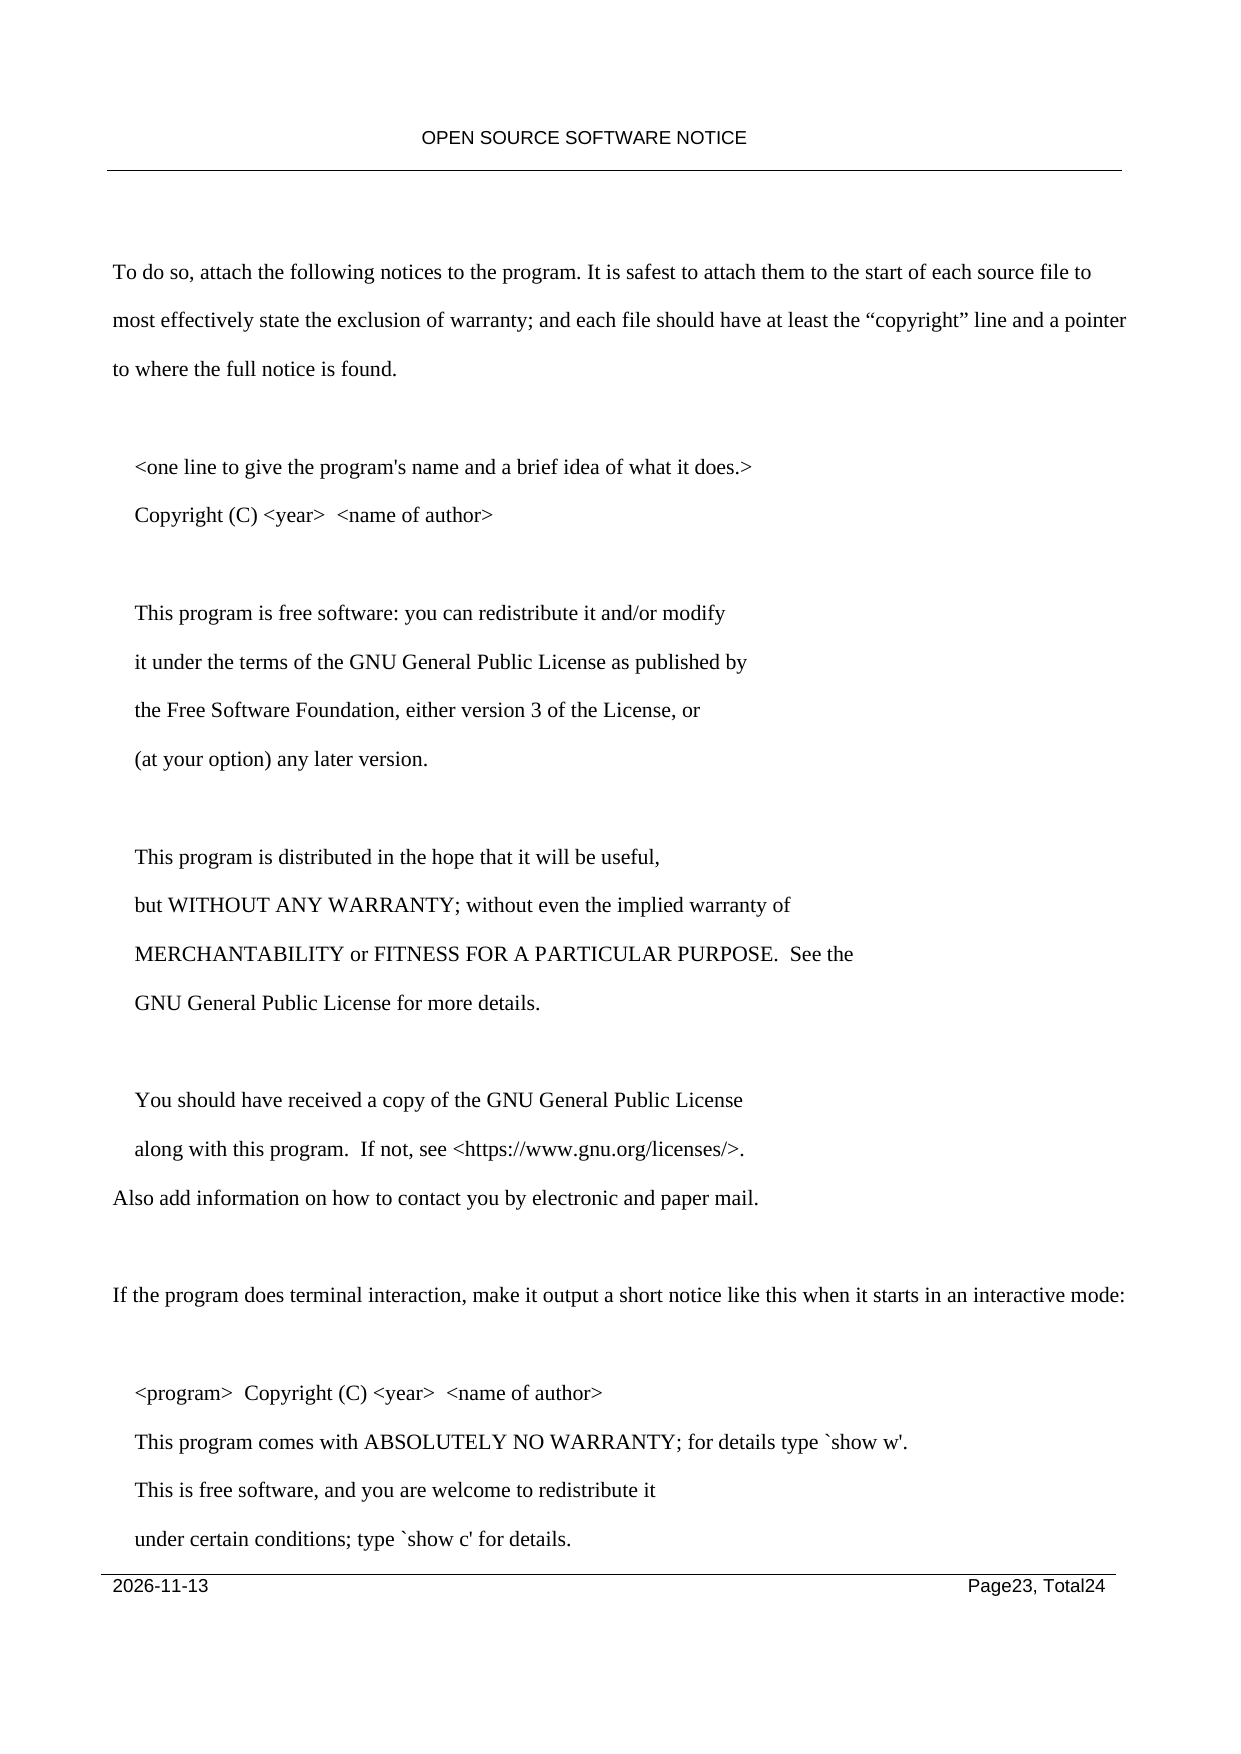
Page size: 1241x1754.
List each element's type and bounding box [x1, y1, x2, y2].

text [112, 206, 1128, 1555]
